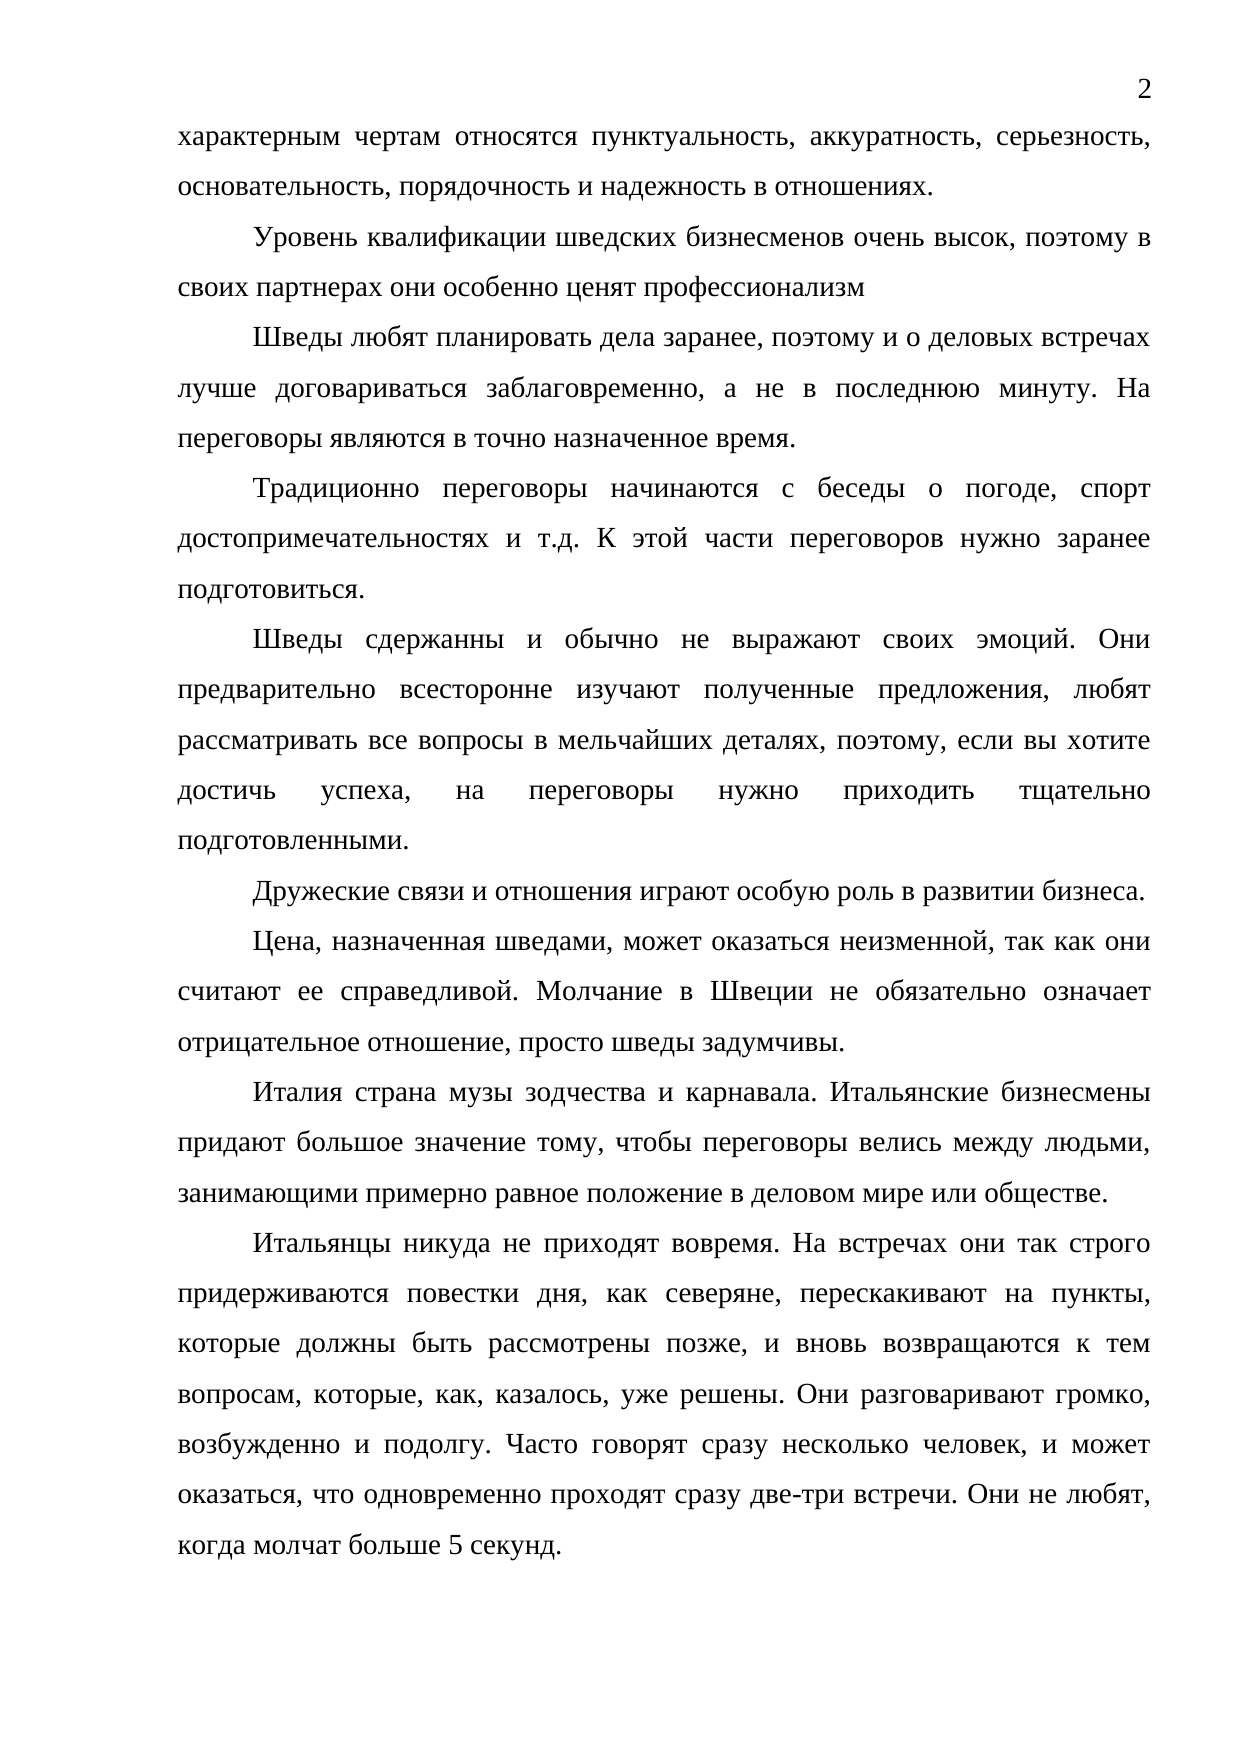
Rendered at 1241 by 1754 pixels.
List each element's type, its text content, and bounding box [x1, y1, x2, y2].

text Итальянцы никуда не приходят вовремя. На встречах они так строго придерживаются повестки дня, как северяне, перескакивают на пункты, которые должны быть рассмотрены позже, и вновь возвращаются к тем вопросам, которые, как, казалось, уже решены. Они разговаривают громко, возбужденно и подолгу. Часто говорят сразу несколько человек, и может оказаться, что одновременно проходят сразу две-три встречи. Они не любят, когда молчат больше 5 секунд. [177, 1225, 1152, 1560]
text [177, 118, 1152, 202]
text Италия страна музы зодчества и карнавала. Итальянские бизнесмены придают большое значение тому, чтобы переговоры велись между людьми, занимающими примерно равное положение в деловом мире или обществе. [177, 1074, 1152, 1208]
text Уровень квалификации шведских бизнесменов очень высок, поэтому в своих партнерах они особенно ценят профессионализм [177, 219, 1152, 303]
text Шведы любят планировать дела заранее, поэтому и о деловых встречах лучше договариваться заблаговременно, а не в последнюю минуту. На переговоры являются в точно назначенное время. [177, 319, 1152, 453]
text Цена, назначенная шведами, может оказаться неизменной, так как они считают ее справедливой. Молчание в Швеции не обязательно означает отрицательное отношение, просто шведы задумчивы. [177, 923, 1152, 1057]
text Традиционно переговоры начинаются с беседы о погоде, спорт достопримечательностях и т.д. К этой части переговоров нужно заранее подготовиться. [177, 470, 1152, 604]
text Шведы сдержанны и обычно не выражают своих эмоций. Они предварительно всесторонне изучают полученные предложения, любят рассматривать все вопросы в мельчайших деталях, поэтому, если вы хотите достичь успеха, на переговоры нужно приходить тщательно подготовленными. [177, 621, 1152, 856]
text Дружеские связи и отношения играют особую роль в развитии бизнеса. [177, 873, 1152, 906]
